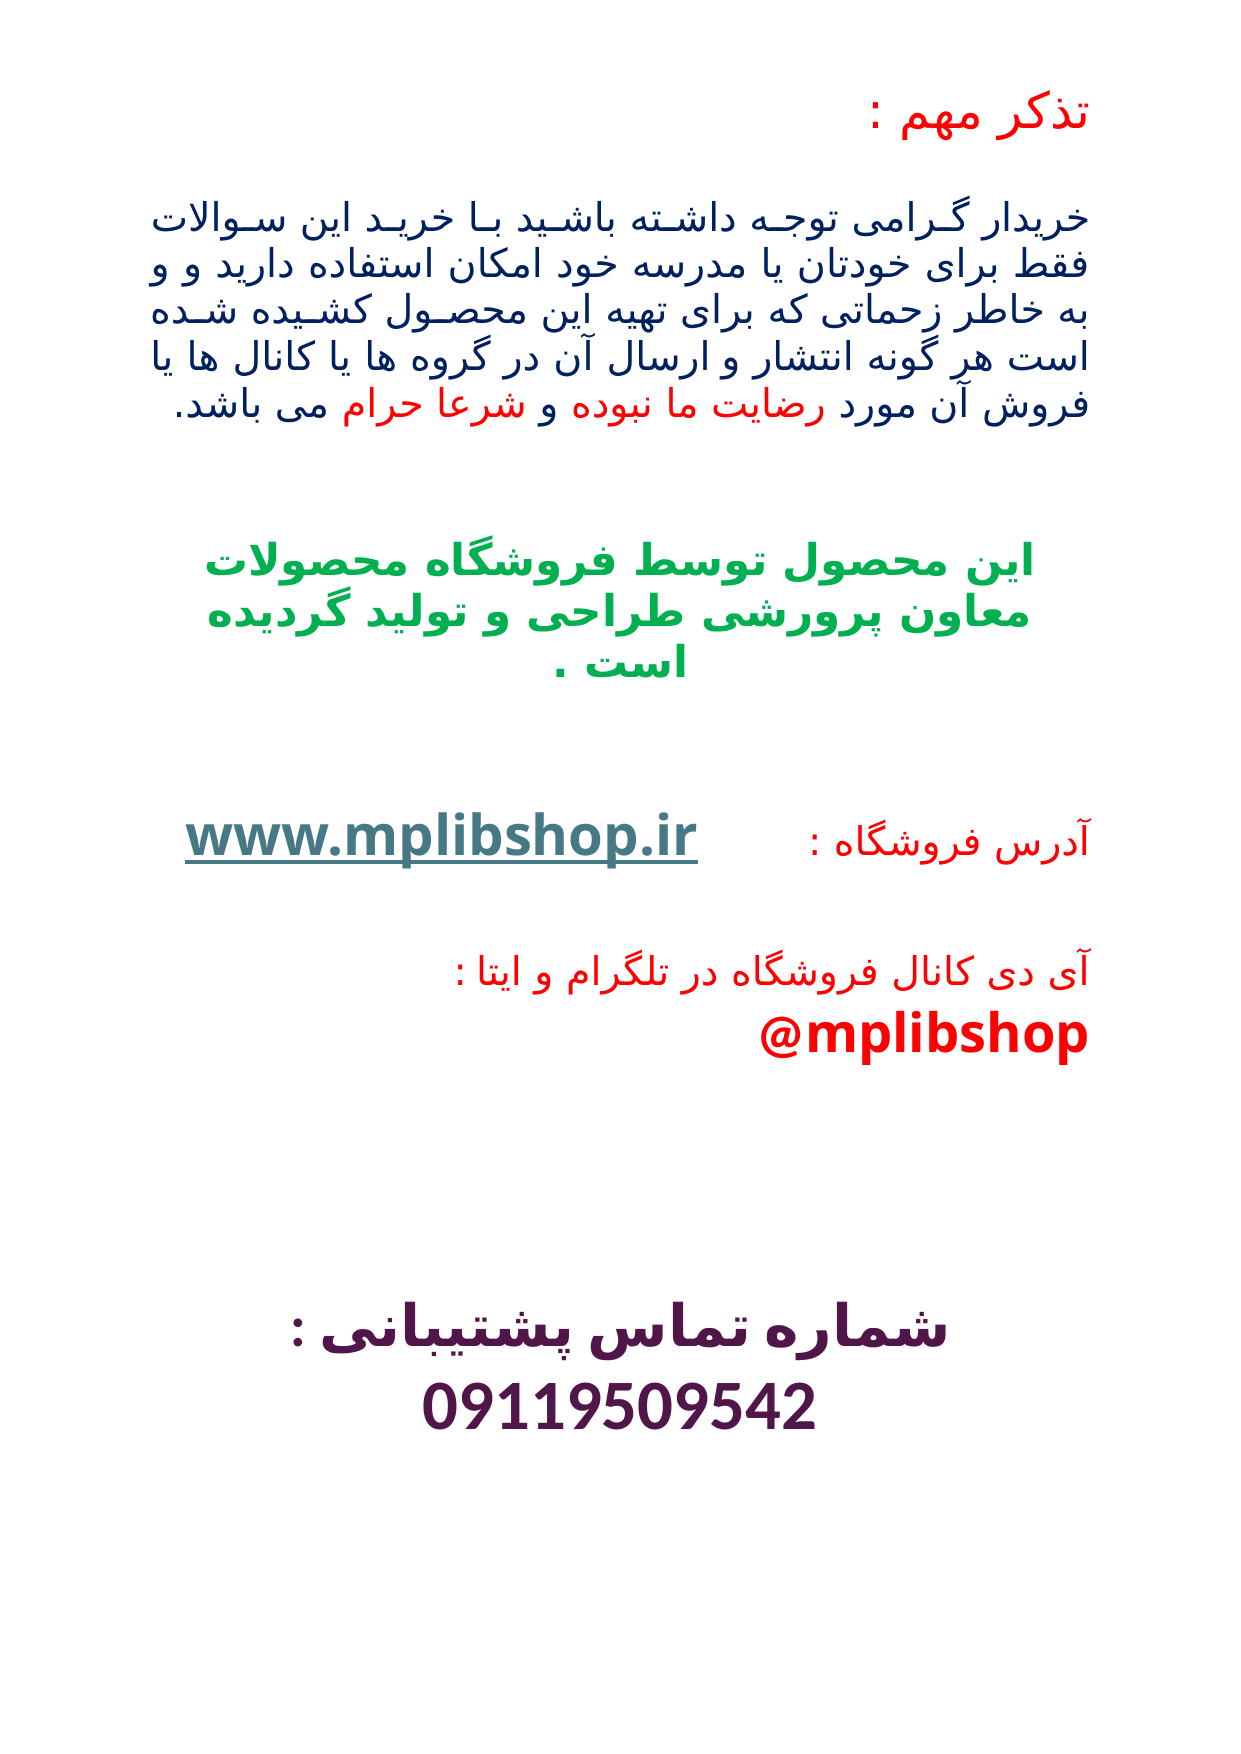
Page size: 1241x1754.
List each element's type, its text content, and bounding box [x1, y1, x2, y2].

text آی دی کانال فروشگاه در تلگرام و ایتا : mplibshop@ [150, 949, 1090, 1068]
text شماره تماس پشتیبانی : 09119509542 [150, 1290, 1090, 1447]
text آدرس فروشگاه : www.mplibshop.ir [150, 795, 1090, 872]
text تذکر مهم : [150, 82, 1090, 140]
text این محصول توسط فروشگاه محصولات معاون پرورشی طراحی و تولید گردیده است . [150, 535, 1090, 687]
text خریدار گرامی توجه داشته باشید با خرید این سوالات فقط برای خودتان یا مدرسه خود امکان استفاده دارید و و به خاطر زحماتی که برای تهیه این محصول کشیده شده است هر گونه انتشار و ارسال آن در گروه ها یا کانال ها یا فروش آن مورد رضایت ما نبوده و شرعا حرام می باشد. [150, 194, 1090, 427]
